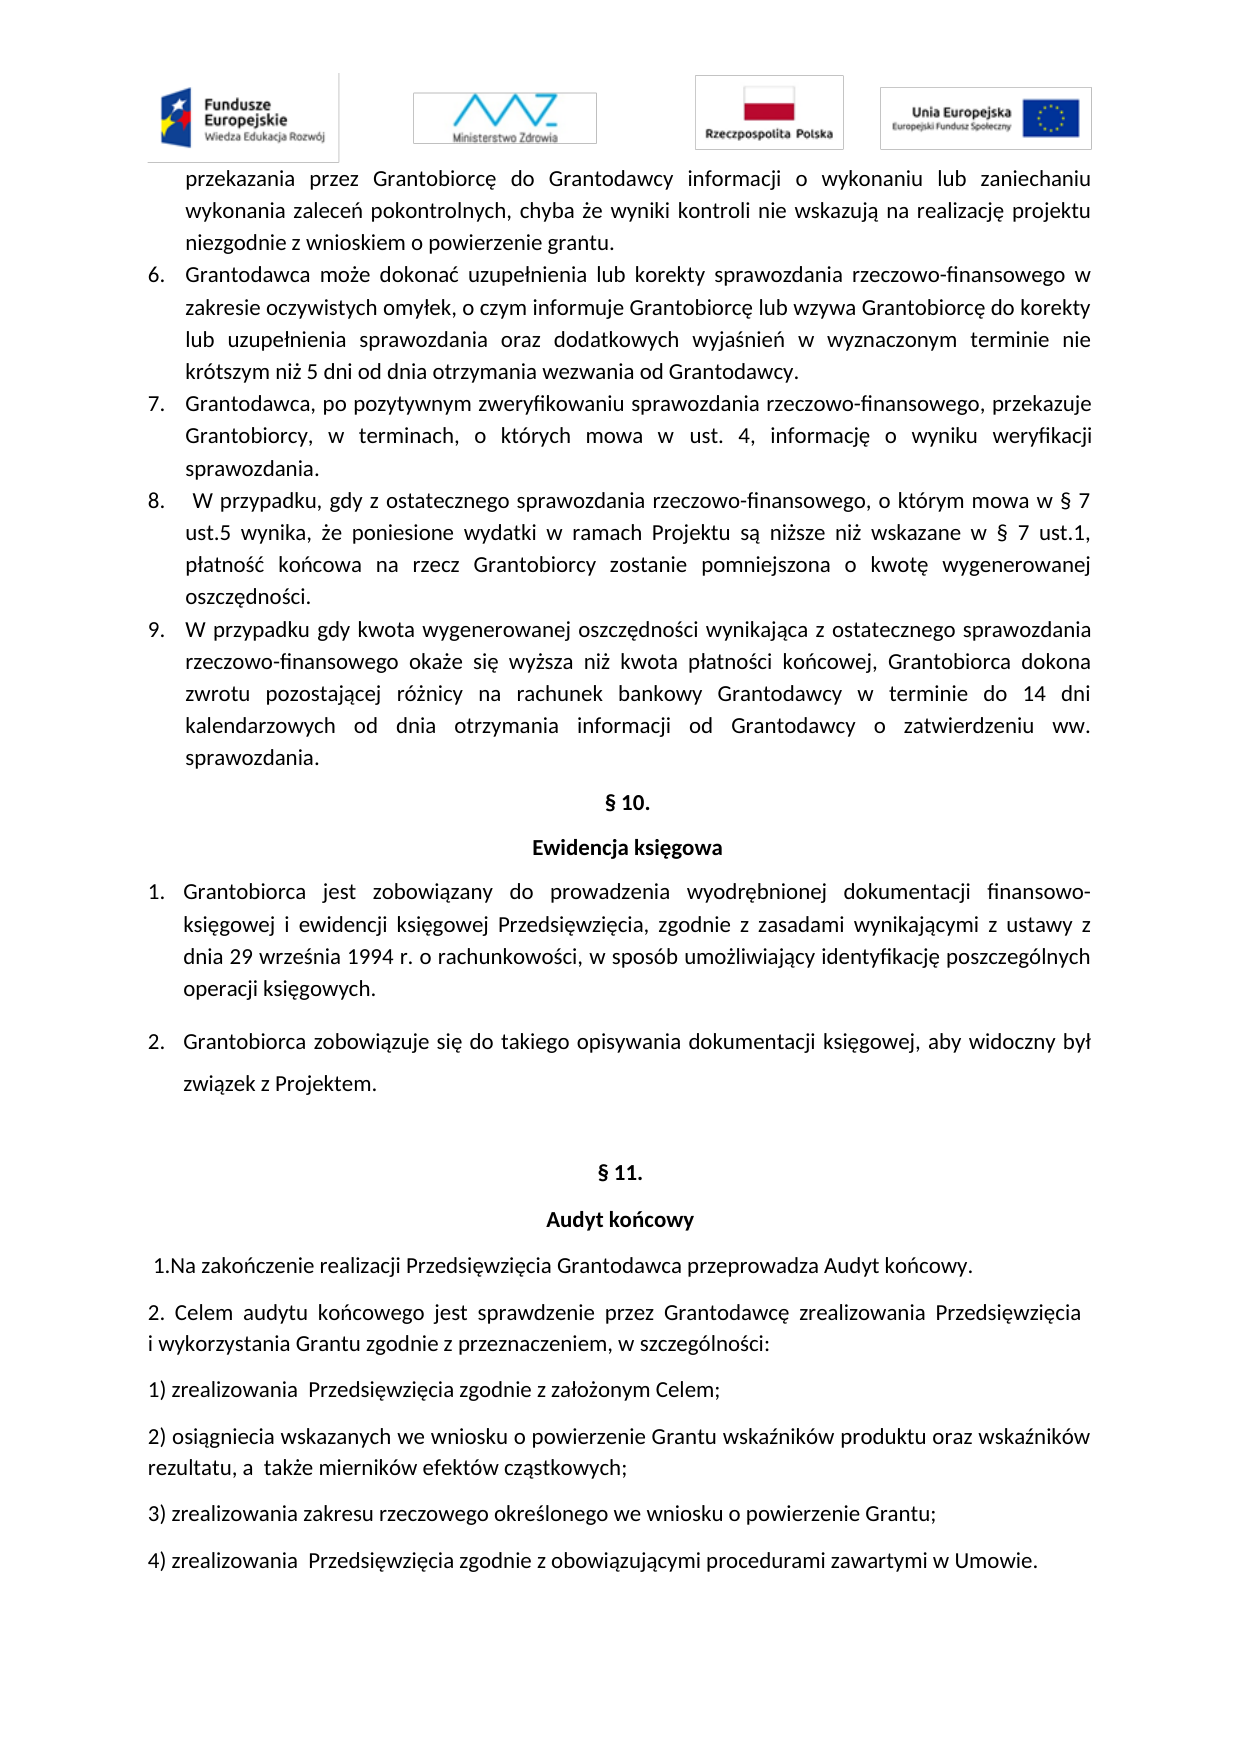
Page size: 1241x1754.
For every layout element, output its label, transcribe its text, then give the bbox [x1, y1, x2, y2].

list Grantodawca może dokonać uzupełnienia lub korekty sprawozdania rzeczowo-finansowego w zakresie oczywistych omyłek, o czym informuje Grantobiorcę lub wzywa Grantobiorcę do korekty lub uzupełnienia sprawozdania oraz dodatkowych wyjaśnień w wyznaczonym terminie nie krótszym niż 5 dni od dnia otrzymania wezwania od Grantodawcy. [148, 261, 1093, 385]
list W przypadku gdy kwota wygenerowanej oszczędności wynikająca z ostatecznego sprawozdania rzeczowo-finansowego okaże się wyższa niż kwota płatności końcowej, Grantobiorca dokona zwrotu pozostającej różnicy na rachunek bankowy Grantodawcy w terminie do 14 dni kalendarzowych od dnia otrzymania informacji od Grantodawcy o zatwierdzeniu ww. sprawozdania. [148, 615, 1093, 771]
text Audyt końcowy [148, 1205, 1093, 1233]
list W przypadku, gdy z ostatecznego sprawozdania rzeczowo-finansowego, o którym mowa w § 7 ust.5 wynika, że poniesione wydatki w ramach Projektu są niższe niż wskazane w § 7 ust.1, płatność końcowa na rzecz Grantobiorcy zostanie pomniejszona o kwotę wygenerowanej oszczędności. [148, 486, 1093, 611]
list Grantodawca, po pozytywnym zweryfikowaniu sprawozdania rzeczowo-finansowego, przekazuje Grantobiorcy, w terminach, o których mowa w ust. 4, informację o wyniku weryfikacji sprawozdania. [148, 389, 1093, 482]
text 4) zrealizowania Przedsięwzięcia zgodnie z obowiązującymi procedurami zawartymi w Umowie. [148, 1546, 1093, 1574]
list Grantobiorca jest zobowiązany do prowadzenia wyodrębnionej dokumentacji finansowo-księgowej i ewidencji księgowej Przedsięwzięcia, zgodnie z zasadami wynikającymi z ustawy z dnia 29 września 1994 r. o rachunkowości, w sposób umożliwiający identyfikację poszczególnych operacji księgowych. [148, 877, 1093, 1002]
text 2. Celem audytu końcowego jest sprawdzenie przez Grantodawcę zrealizowania Przedsięwzięcia i wykorzystania Grantu zgodnie z przeznaczeniem, w szczególności: [148, 1298, 1093, 1357]
picture [147, 73, 1093, 164]
text Ewidencja księgowa [162, 833, 1093, 861]
text § 10. [162, 788, 1093, 816]
text 1.Na zakończenie realizacji Przedsięwzięcia Grantodawca przeprowadza Audyt końcowy. [148, 1252, 1093, 1280]
text 3) zrealizowania zakresu rzeczowego określonego we wniosku o powierzenie Grantu; [148, 1499, 1093, 1528]
text 1) zrealizowania Przedsięwzięcia zgodnie z założonym Celem; [148, 1376, 1093, 1404]
text § 11. [148, 1158, 1093, 1186]
text 2) osiągniecia wskazanych we wniosku o powierzenie Grantu wskaźników produktu oraz wskaźników rezultatu, a także mierników efektów cząstkowych; [148, 1422, 1093, 1481]
list Grantobiorca zobowiązuje się do takiego opisywania dokumentacji księgowej, aby widoczny był związek z Projektem. [148, 1027, 1093, 1097]
